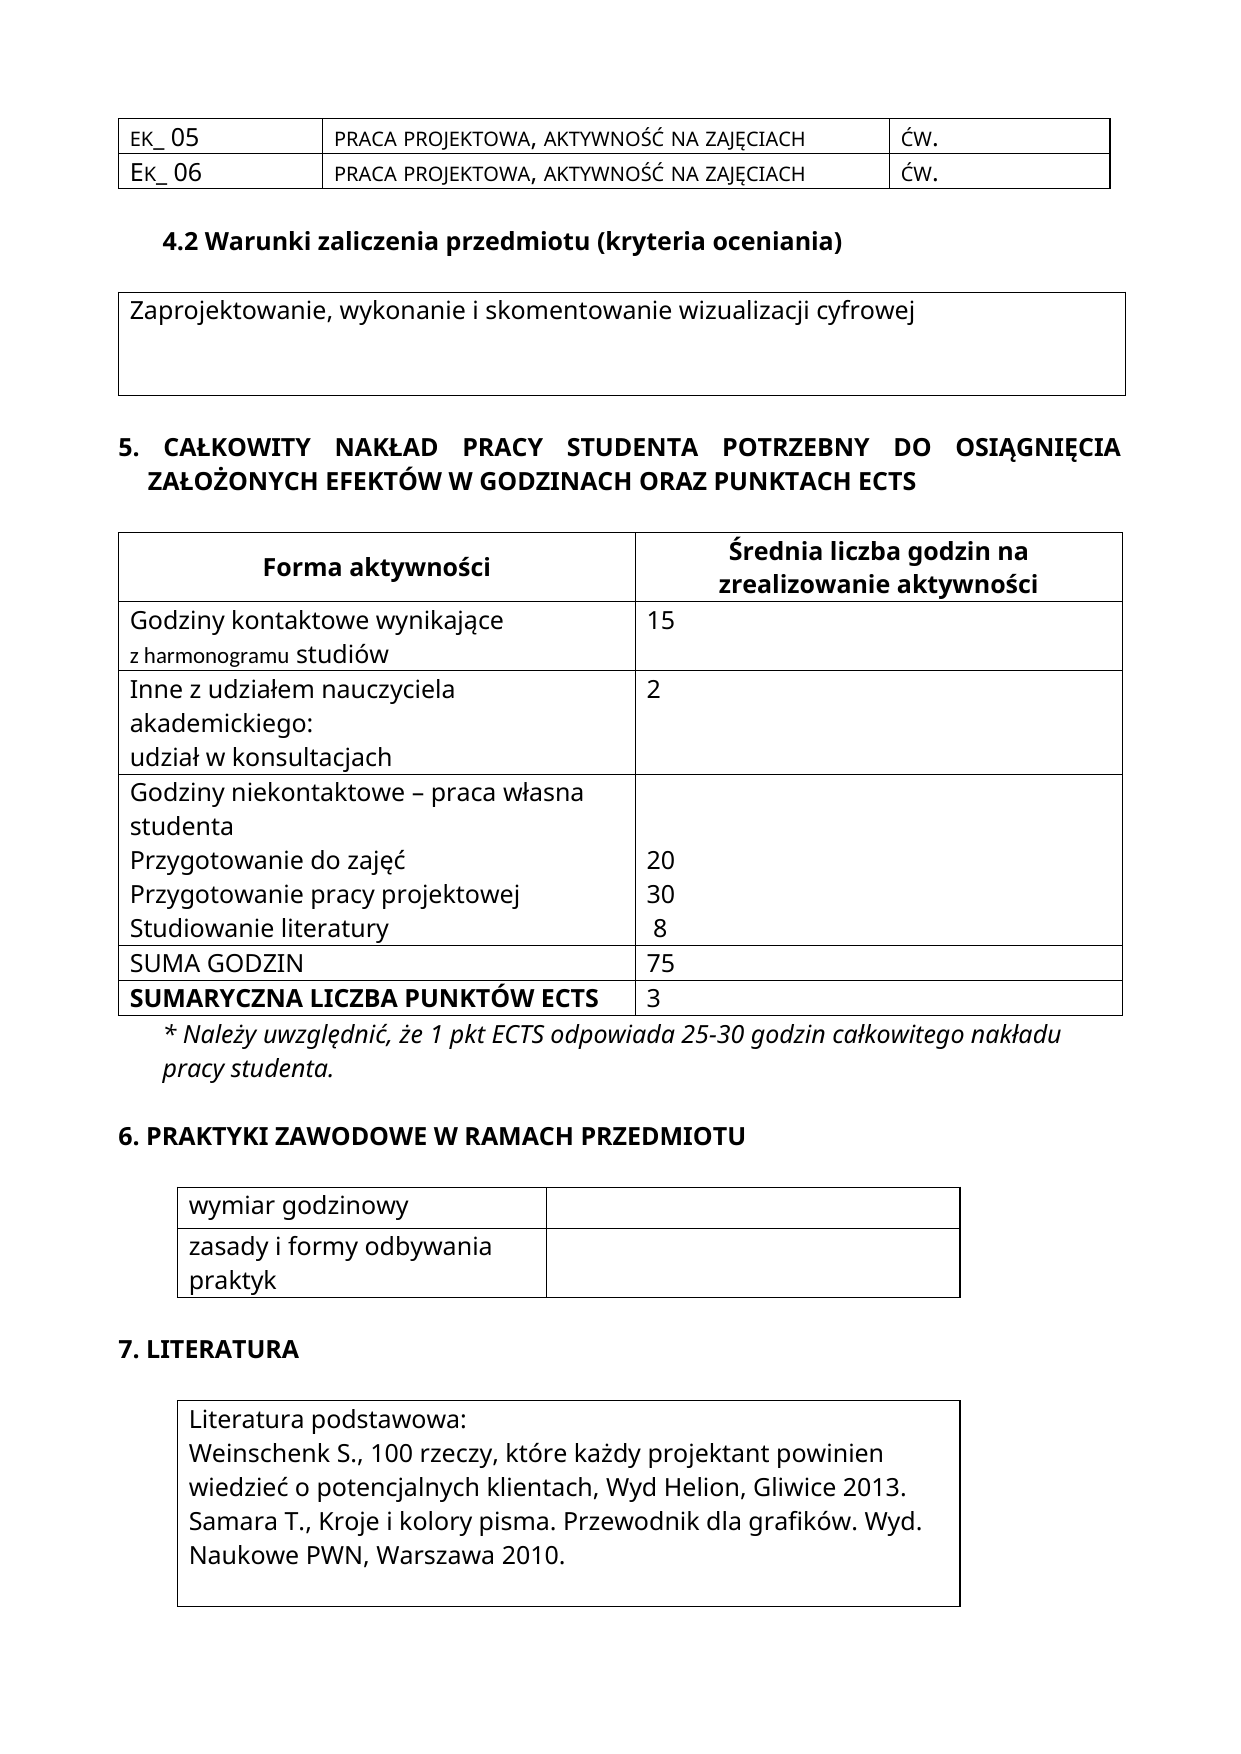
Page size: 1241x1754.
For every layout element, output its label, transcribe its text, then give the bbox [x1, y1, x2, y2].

table_cell ćw. [890, 119, 1109, 153]
table_cell zasady i formy odbywania praktyk [178, 1229, 546, 1297]
table_header wymiar godzinowy [178, 1188, 546, 1228]
table_cell Inne z udziałem nauczyciela akademickiego: udział w konsultacjach [119, 671, 635, 774]
table_cell Ek_ 06 [119, 154, 322, 188]
text * Należy uwzględnić, że 1 pkt ECTS odpowiada 25-30 godzin całkowitego nakładu pracy studenta. [162, 1016, 1122, 1084]
table_header [547, 1188, 959, 1228]
table_cell 20 30 8 [636, 775, 1122, 945]
table_cell ćw. [890, 154, 1109, 188]
table_cell Godziny kontaktowe wynikające z harmonogramu studiów [119, 602, 635, 670]
table_cell 75 [636, 946, 1122, 980]
table_header Zaprojektowanie, wykonanie i skomentowanie wizualizacji cyfrowej [119, 293, 1125, 395]
table_cell [547, 1229, 959, 1297]
table_header Forma aktywności [119, 533, 635, 601]
table_cell 2 [636, 671, 1122, 774]
table_cell SUMARYCZNA LICZBA PUNKTÓW ECTS [119, 981, 635, 1015]
text 6. PRAKTYKI ZAWODOWE W RAMACH PRZEDMIOTU [118, 1118, 1122, 1152]
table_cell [323, 154, 889, 188]
text 7. LITERATURA [118, 1332, 1122, 1366]
table_header Średnia liczba godzin na zrealizowanie aktywności [636, 533, 1122, 601]
table_header Literatura podstawowa: Weinschenk S., 100 rzeczy, które każdy projektant powinien wiedzieć o potencjalnych klientach, Wyd Helion, Gliwice 2013. Samara T., Kroje i kolory pisma. Przewodnik dla grafików. Wyd. Naukowe PWN, Warszawa 2010. [178, 1401, 959, 1606]
table_cell ek_ 05 [119, 119, 322, 153]
text 5. CAŁKOWITY NAKŁAD PRACY STUDENTA POTRZEBNY DO OSIĄGNIĘCIA ZAŁOŻONYCH EFEKTÓW W GODZINACH ORAZ PUNKTACH ECTS [118, 430, 1122, 498]
table_cell 15 [636, 602, 1122, 670]
table_cell SUMA GODZIN [119, 946, 635, 980]
table_cell Godziny niekontaktowe – praca własna studenta Przygotowanie do zajęć Przygotowanie pracy projektowej Studiowanie literatury [119, 775, 635, 945]
text 4.2 Warunki zaliczenia przedmiotu (kryteria oceniania) [162, 223, 1122, 257]
table_cell 3 [636, 981, 1122, 1015]
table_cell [323, 119, 889, 153]
